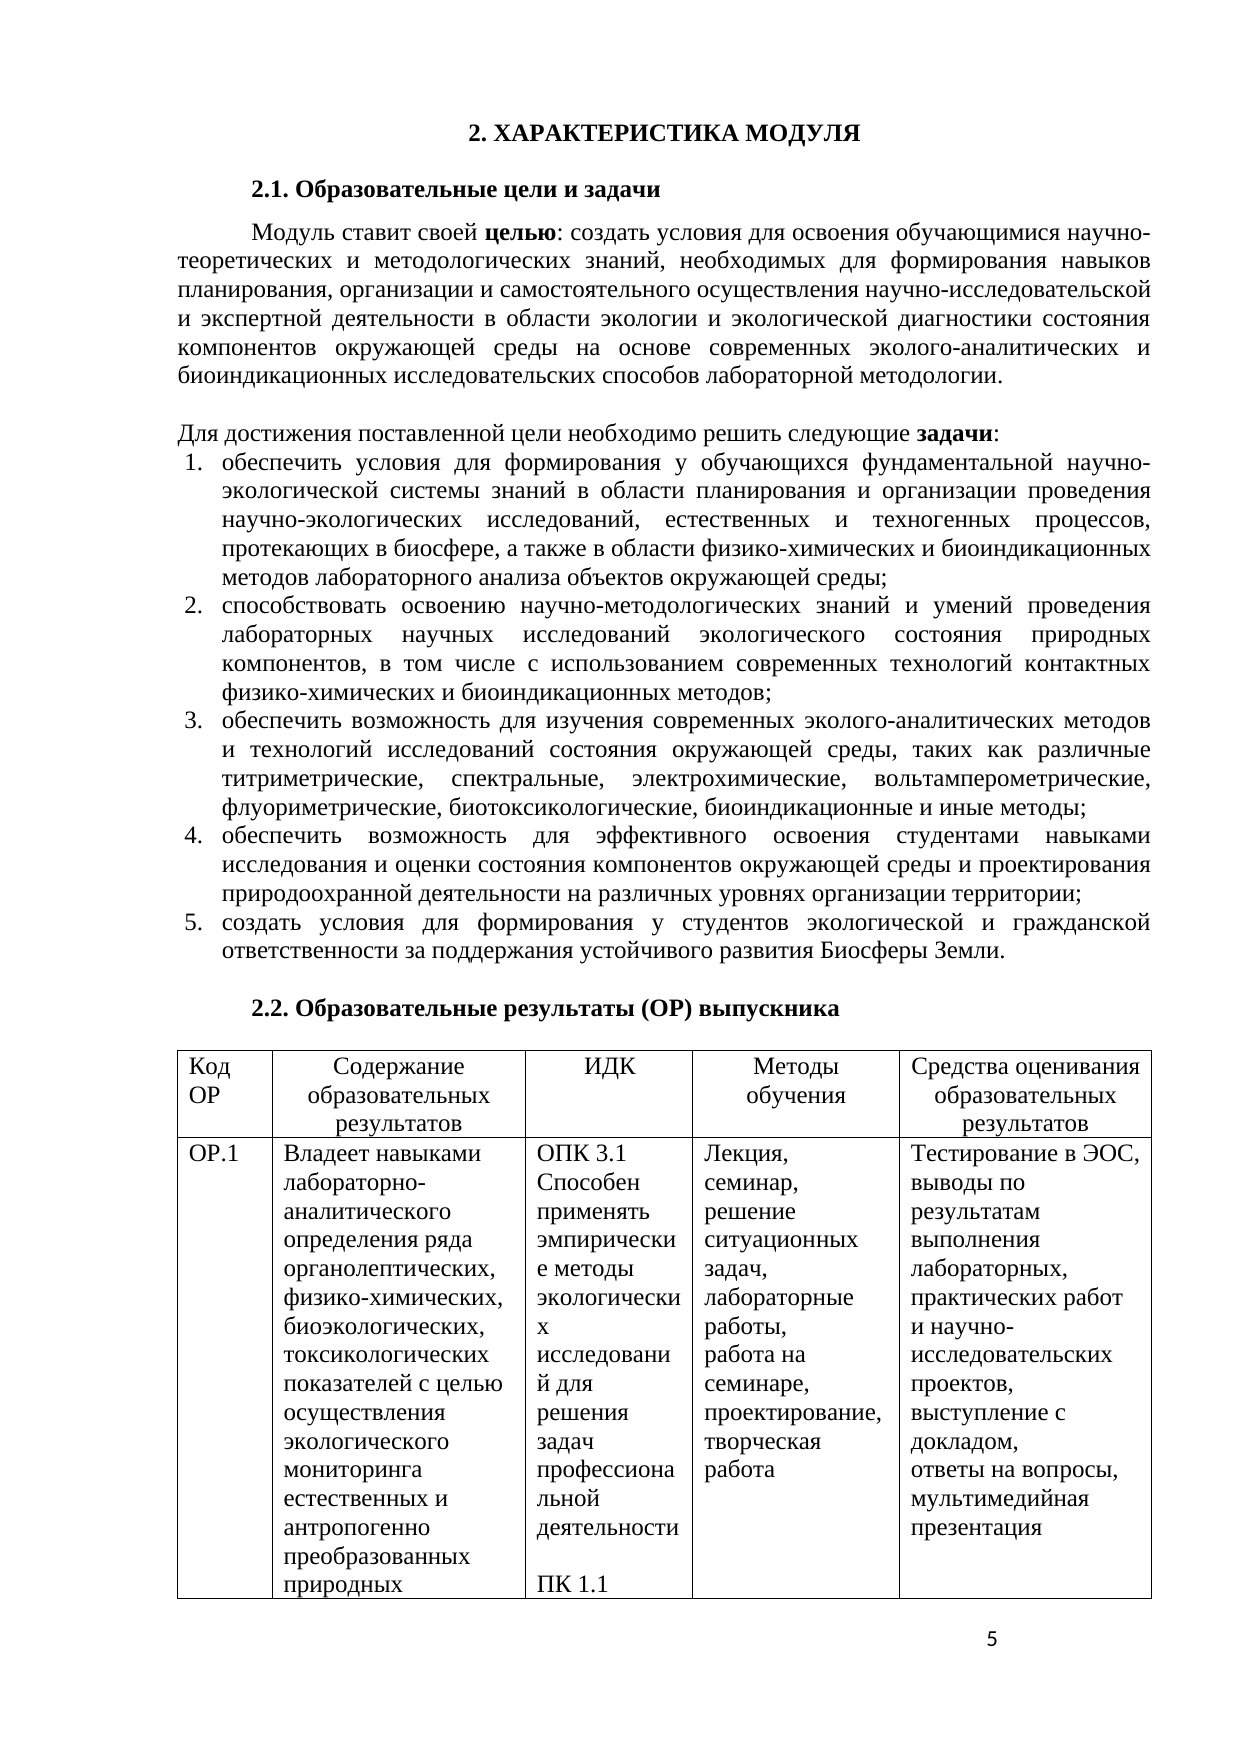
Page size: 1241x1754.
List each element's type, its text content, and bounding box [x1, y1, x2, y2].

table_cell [273, 1138, 525, 1598]
list создать условия для формирования у студентов экологической и гражданской ответственности за поддержания устойчивого развития Биосферы Земли. [184, 907, 1152, 964]
list обеспечить возможность для изучения современных эколого-аналитических методов и технологий исследований состояния окружающей среды, таких как различные титриметрические, спектральные, электрохимические, вольтамперометрические, флуориметрические, биотоксикологические, биоиндикационные и иные методы; [184, 706, 1152, 821]
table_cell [526, 1138, 692, 1598]
list способствовать освоению научно-методологических знаний и умений проведения лабораторных научных исследований экологического состояния природных компонентов, в том числе с использованием современных технологий контактных физико-химических и биоиндикационных методов; [184, 591, 1152, 706]
list обеспечить возможность для эффективного освоения студентами навыками исследования и оценки состояния компонентов окружающей среды и проектирования природоохранной деятельности на различных уровнях организации территории; [184, 821, 1152, 907]
text 2. ХАРАКТЕРИСТИКА МОДУЛЯ [177, 118, 1152, 147]
list обеспечить условия для формирования у обучающихся фундаментальной научно-экологической системы знаний в области планирования и организации проведения научно-экологических исследований, естественных и техногенных процессов, протекающих в биосфере, а также в области физико-химических и биоиндикационных методов лабораторного анализа объектов окружающей среды; [184, 447, 1152, 591]
table_header ИДК [526, 1051, 692, 1137]
table_cell ОР.1 [178, 1138, 272, 1598]
text 2.2. Образовательные результаты (ОР) выпускника [177, 993, 1138, 1022]
text Для достижения поставленной цели необходимо решить следующие задачи: [177, 418, 1152, 447]
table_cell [693, 1138, 899, 1598]
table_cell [900, 1138, 1151, 1598]
table_header Код ОР [178, 1051, 272, 1137]
table_header Средства оценивания образовательных результатов [900, 1051, 1151, 1137]
table_header Методы обучения [693, 1051, 899, 1137]
table_header Содержание образовательных результатов [273, 1051, 525, 1137]
text 2.1. Образовательные цели и задачи [177, 174, 1152, 202]
text Модуль ставит своей целью: создать условия для освоения обучающимися научно-теоретических и методологических знаний, необходимых для формирования навыков планирования, организации и самостоятельного осуществления научно-исследовательской и экспертной деятельности в области экологии и экологической диагностики состояния компонентов окружающей среды на основе современных эколого-аналитических и биоиндикационных исследовательских способов лабораторной методологии. [177, 217, 1152, 389]
